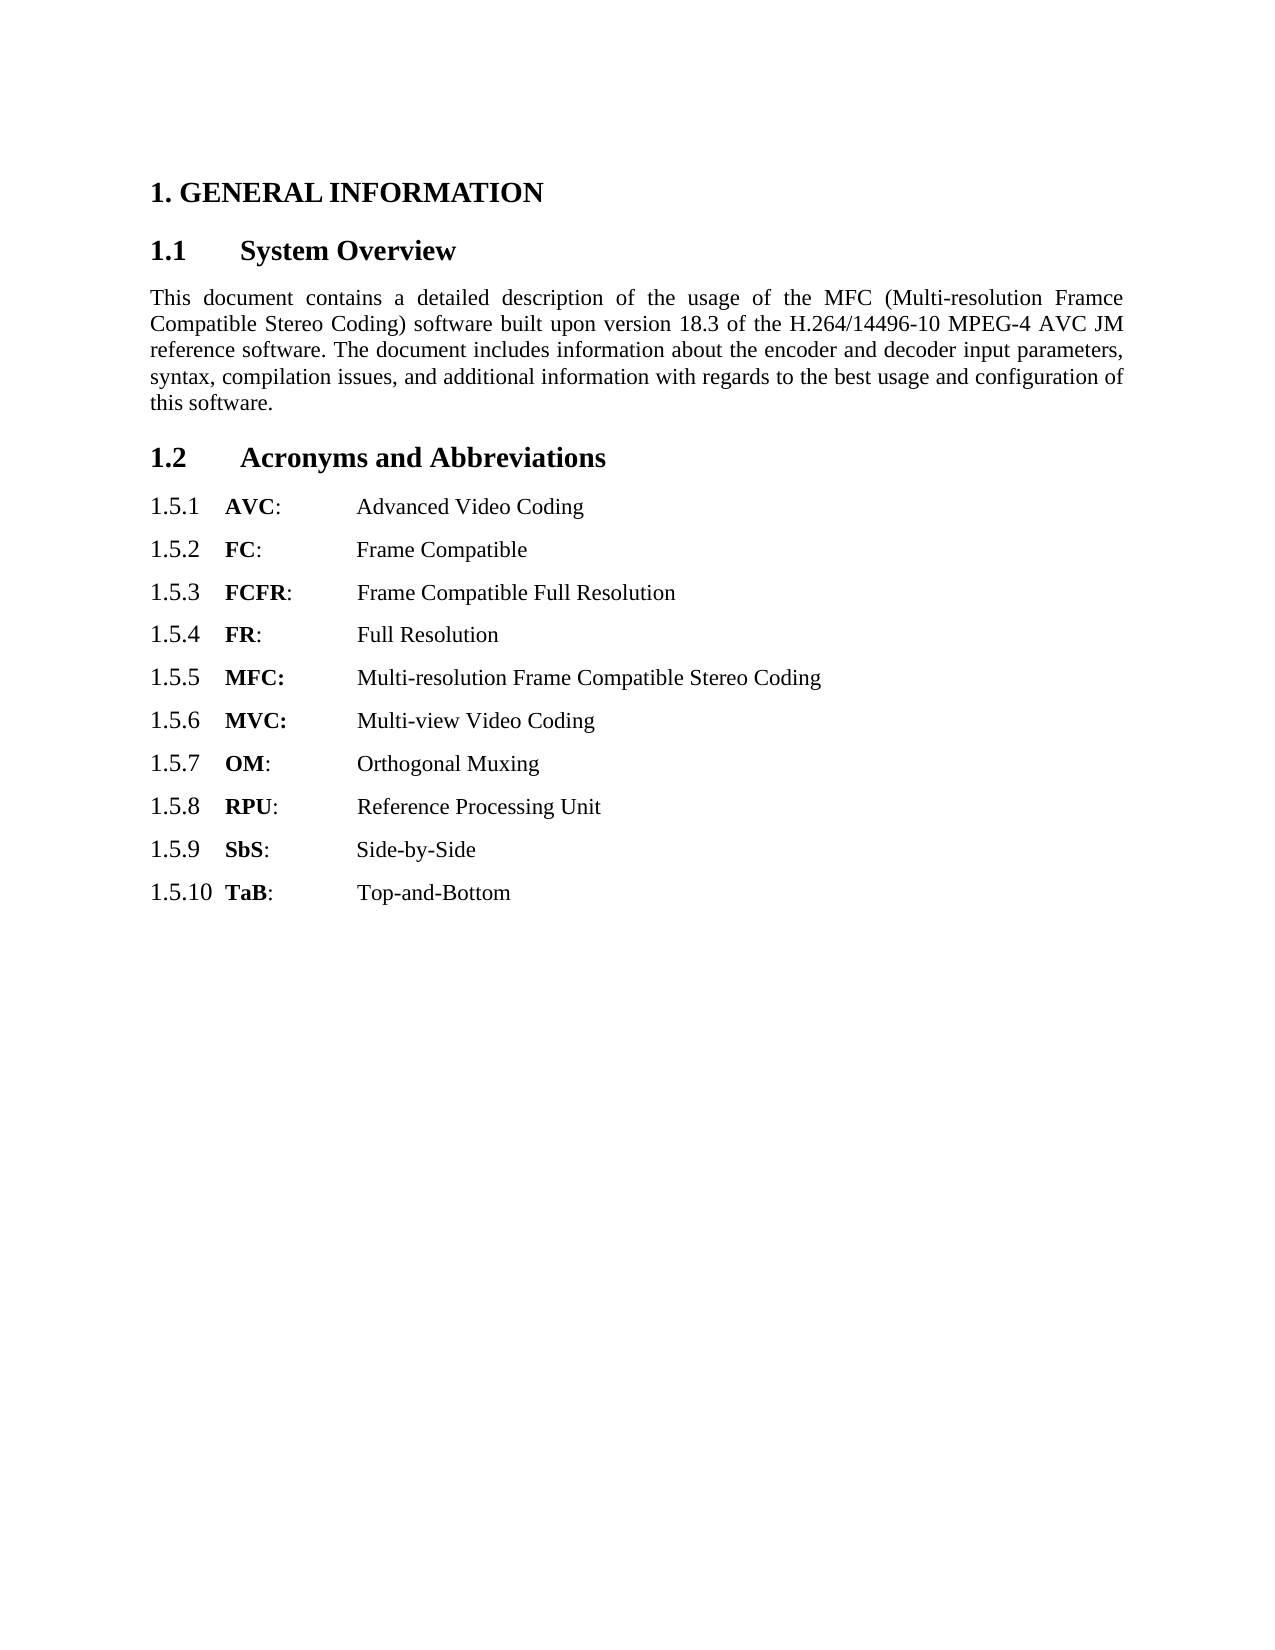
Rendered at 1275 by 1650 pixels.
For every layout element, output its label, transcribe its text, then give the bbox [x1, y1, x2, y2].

text This document contains a detailed description of the usage of the MFC (Multi-resolution Framce Compatible Stereo Coding) software built upon version 18.3 of the H.264/14496-10 MPEG-4 AVC JM reference software. The document includes information about the encoder and decoder input parameters, syntax, compilation issues, and additional information with regards to the best usage and configuration of this software. [150, 284, 1125, 416]
list MVC: Multi-view Video Coding [150, 705, 1125, 734]
list SbS: Side-by-Side [150, 834, 1125, 863]
list MFC: Multi-resolution Frame Compatible Stereo Coding [150, 662, 1125, 691]
list FR: Full Resolution [150, 619, 1125, 648]
subtitle System Overview [150, 233, 1125, 267]
list RPU: Reference Processing Unit [150, 791, 1125, 820]
list FC: Frame Compatible [150, 534, 1125, 562]
list FCFR: Frame Compatible Full Resolution [150, 577, 1125, 605]
subtitle 1. General Information [150, 175, 1125, 208]
list OM: Orthogonal Muxing [150, 748, 1125, 777]
list TaB: Top-and-Bottom [150, 877, 1125, 906]
subtitle Acronyms and Abbreviations [150, 441, 1125, 474]
list AVC: Advanced Video Coding [150, 491, 1125, 519]
